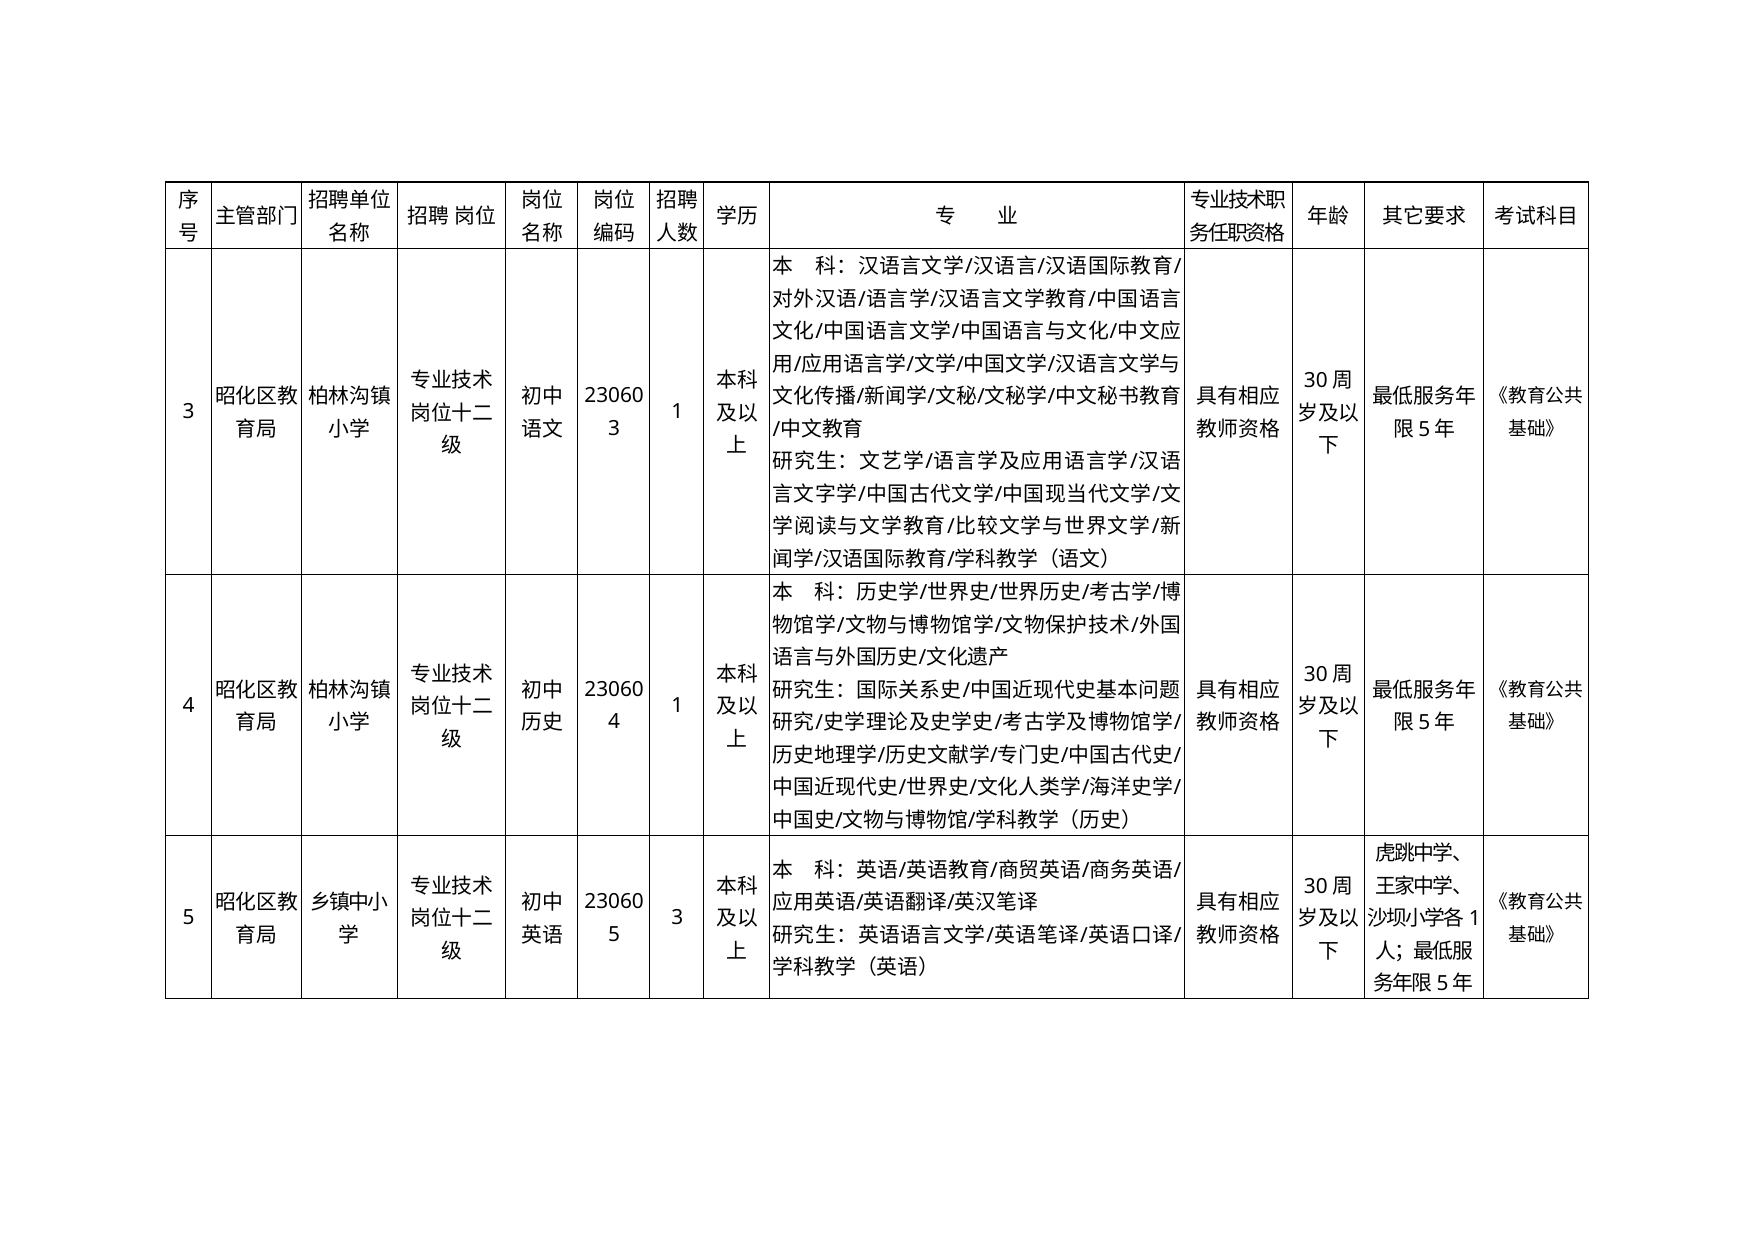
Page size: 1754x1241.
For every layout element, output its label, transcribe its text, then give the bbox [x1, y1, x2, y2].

table_cell 具有相应教师资格 [1185, 836, 1292, 998]
table_cell 本科及以上 [704, 575, 769, 834]
table_header 招聘 岗位 [398, 183, 505, 247]
table_cell 昭化区教育局 [212, 249, 301, 573]
table_cell 4 [166, 575, 211, 834]
table_cell 《教育公共基础》 [1484, 249, 1588, 573]
table_cell 230605 [578, 836, 649, 998]
table_cell 3 [650, 836, 703, 998]
table_cell 最低服务年限5年 [1365, 249, 1483, 573]
table_cell 3 [166, 249, 211, 573]
table_cell 初中 英语 [506, 836, 577, 998]
table_cell 具有相应教师资格 [1185, 575, 1292, 834]
table_cell 本 科：汉语言文学/汉语言/汉语国际教育/对外汉语/语言学/汉语言文学教育/中国语言文化/中国语言文学/中国语言与文化/中文应用/应用语言学/文学/中国文学/汉语言文学与文化传播/新闻学/文秘/文秘学/中文秘书教育/中文教育 研究生：文艺学/语言学及应用语言学/汉语言文字学/中国古代文学/中国现当代文学/文学阅读与文学教育/比较文学与世界文学/新闻学/汉语国际教育/学科教学（语文） [770, 249, 1184, 573]
table_cell 本 科：英语/英语教育/商贸英语/商务英语/应用英语/英语翻译/英汉笔译 研究生：英语语言文学/英语笔译/英语口译/学科教学（英语） [770, 836, 1184, 998]
table_header 年龄 [1293, 183, 1364, 247]
table_cell 柏林沟镇小学 [302, 249, 397, 573]
table_cell 本科及以上 [704, 249, 769, 573]
table_cell 专业技术 岗位十二级 [398, 575, 505, 834]
table_cell 具有相应教师资格 [1185, 249, 1292, 573]
table_cell 本科及以上 [704, 836, 769, 998]
table_cell 1 [650, 575, 703, 834]
table_cell 230603 [578, 249, 649, 573]
table_cell 本 科：历史学/世界史/世界历史/考古学/博物馆学/文物与博物馆学/文物保护技术/外国语言与外国历史/文化遗产 研究生：国际关系史/中国近现代史基本问题研究/史学理论及史学史/考古学及博物馆学/历史地理学/历史文献学/专门史/中国古代史/中国近现代史/世界史/文化人类学/海洋史学/中国史/文物与博物馆/学科教学（历史） [770, 575, 1184, 834]
table_cell 专业技术 岗位十二级 [398, 836, 505, 998]
table_cell 30周岁及以下 [1293, 836, 1364, 998]
table_cell 最低服务年限5年 [1365, 575, 1483, 834]
table_cell 1 [650, 249, 703, 573]
table_header 主管部门 [212, 183, 301, 247]
table_header 其它要求 [1365, 183, 1483, 247]
table_cell 虎跳中学、王家中学、沙坝小学各1人；最低服务年限5年 [1365, 836, 1483, 998]
table_header 考试科目 [1484, 183, 1588, 247]
table_cell 柏林沟镇小学 [302, 575, 397, 834]
table_cell 5 [166, 836, 211, 998]
table_cell 乡镇中小学 [302, 836, 397, 998]
table_cell 《教育公共基础》 [1484, 575, 1588, 834]
table_cell 昭化区教育局 [212, 836, 301, 998]
table_cell 《教育公共基础》 [1484, 836, 1588, 998]
table_cell 专业技术 岗位十二级 [398, 249, 505, 573]
table_header 岗位 名称 [506, 183, 577, 247]
table_header 专业技术职务任职资格 [1185, 183, 1292, 247]
table_cell 初中 历史 [506, 575, 577, 834]
table_cell 初中 语文 [506, 249, 577, 573]
table_header 序号 [166, 183, 211, 247]
table_header 学历 [704, 183, 769, 247]
table_cell 230604 [578, 575, 649, 834]
table_header 招聘 人数 [650, 183, 703, 247]
table_cell 昭化区教育局 [212, 575, 301, 834]
table_header 岗位 编码 [578, 183, 649, 247]
table_cell 30周岁及以下 [1293, 575, 1364, 834]
table_header 专 业 [770, 183, 1184, 247]
table_cell 30周岁及以下 [1293, 249, 1364, 573]
table_header 招聘单位 名称 [302, 183, 397, 247]
